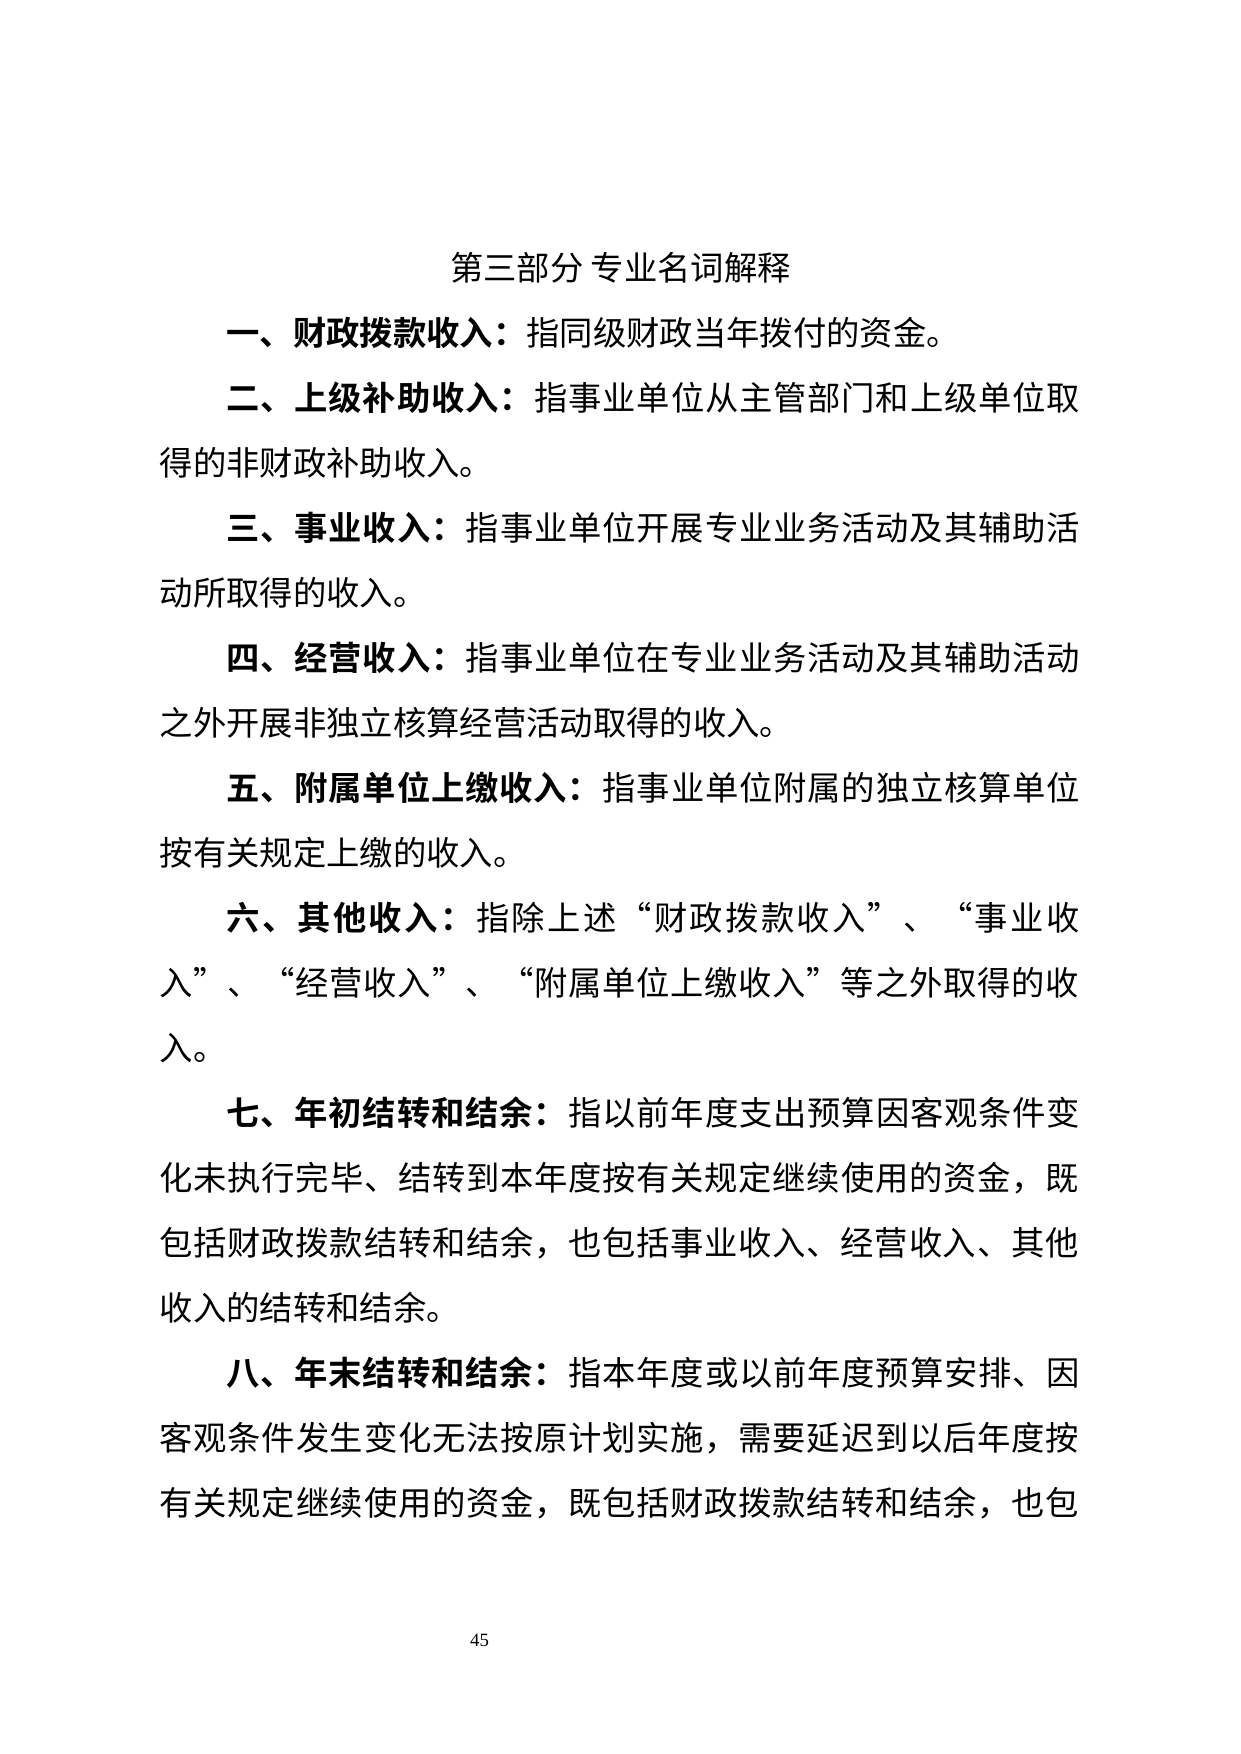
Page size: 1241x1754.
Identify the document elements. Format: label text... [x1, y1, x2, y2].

text 一、财政拨款收入：指同级财政当年拨付的资金。 [159, 298, 1081, 363]
text 四、经营收入：指事业单位在专业业务活动及其辅助活动之外开展非独立核算经营活动取得的收入。 [159, 623, 1081, 753]
text 五、附属单位上缴收入：指事业单位附属的独立核算单位按有关规定上缴的收入。 [159, 753, 1081, 883]
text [159, 1338, 1081, 1533]
text 六、其他收入：指除上述“财政拨款收入”、“事业收入”、“经营收入”、“附属单位上缴收入”等之外取得的收入。 [159, 883, 1081, 1078]
text 三、事业收入：指事业单位开展专业业务活动及其辅助活动所取得的收入。 [159, 493, 1081, 623]
text 二、上级补助收入：指事业单位从主管部门和上级单位取得的非财政补助收入。 [159, 363, 1081, 493]
text 七、年初结转和结余：指以前年度支出预算因客观条件变化未执行完毕、结转到本年度按有关规定继续使用的资金，既包括财政拨款结转和结余，也包括事业收入、经营收入、其他收入的结转和结余。 [159, 1078, 1081, 1338]
text 第三部分 专业名词解释 [159, 233, 1081, 298]
